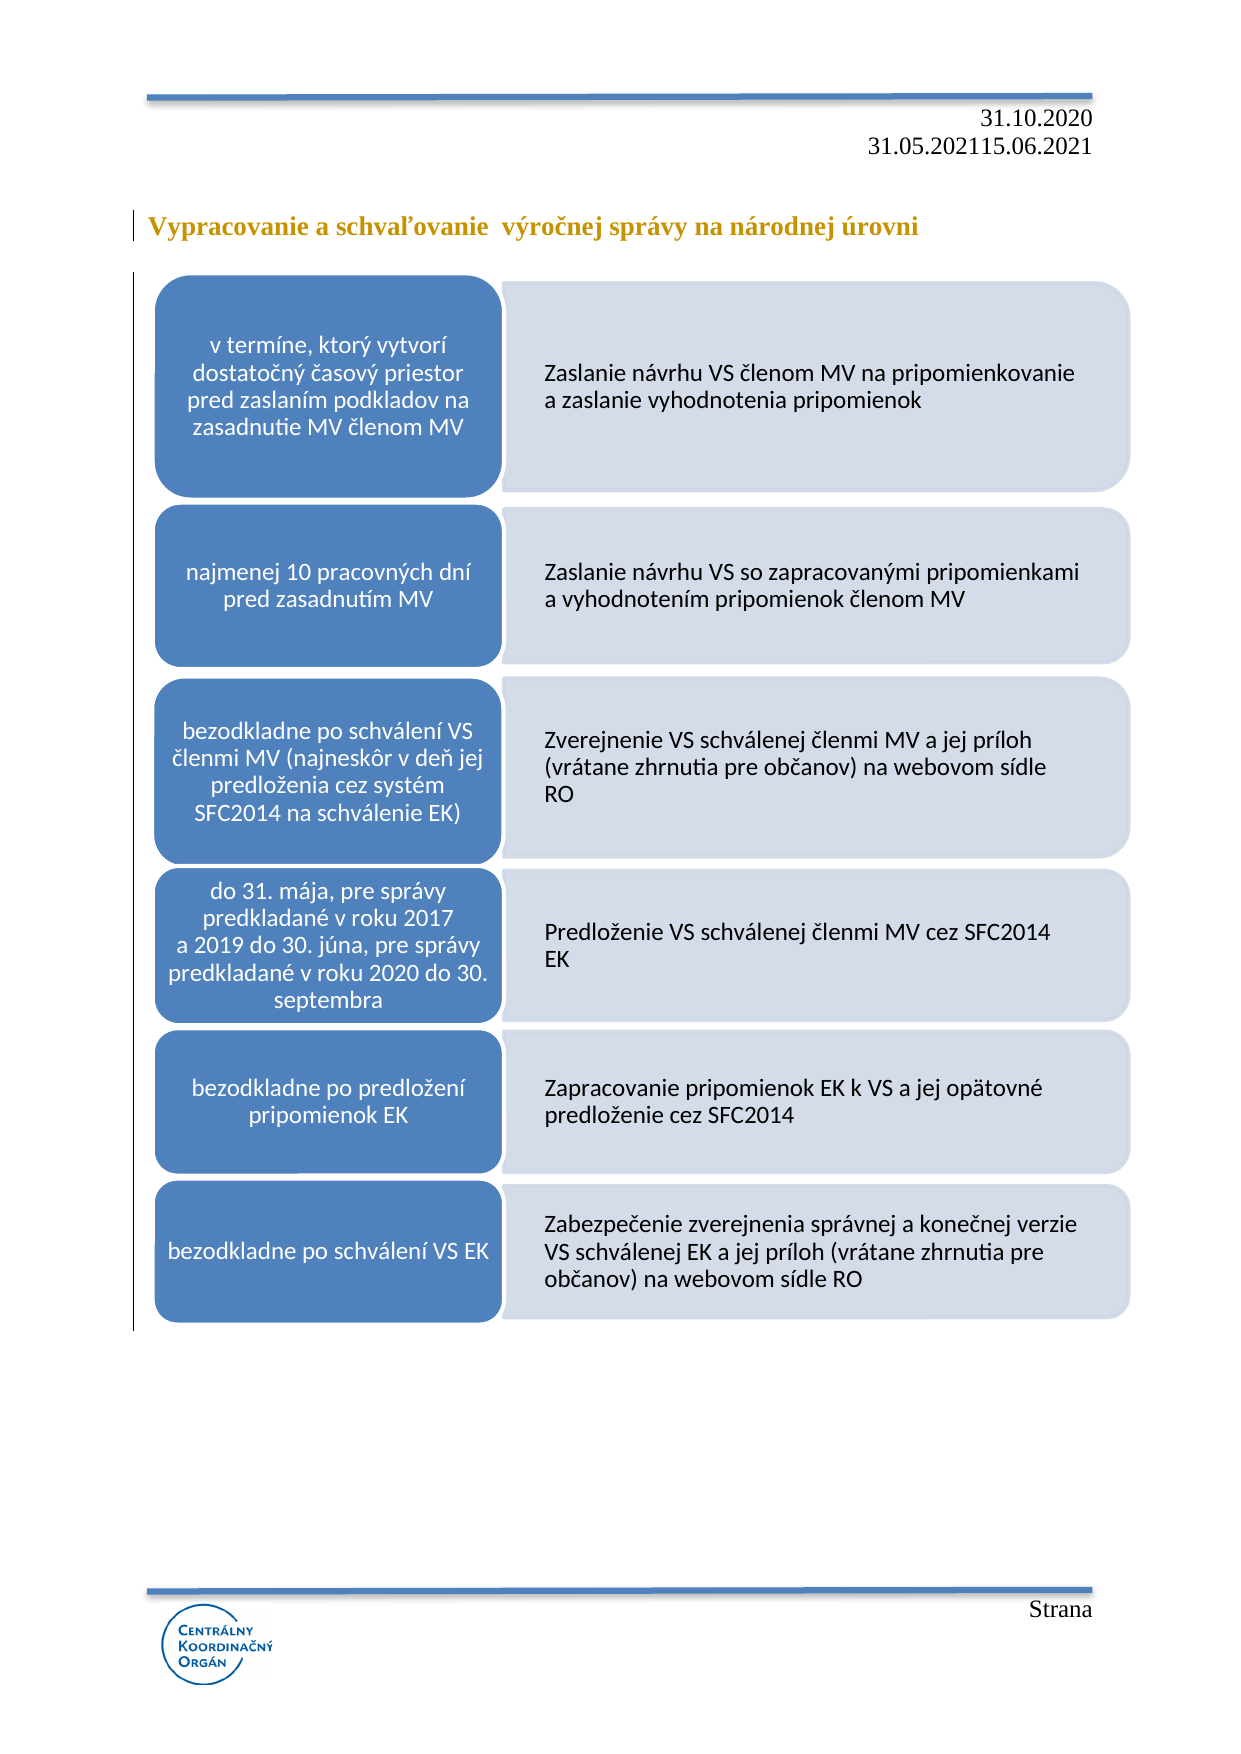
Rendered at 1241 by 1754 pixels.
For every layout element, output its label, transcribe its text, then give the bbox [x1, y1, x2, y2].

picture [159, 1602, 272, 1684]
text Vypracovanie a schvaľovanie výročnej správy na národnej úrovni [148, 210, 1092, 241]
